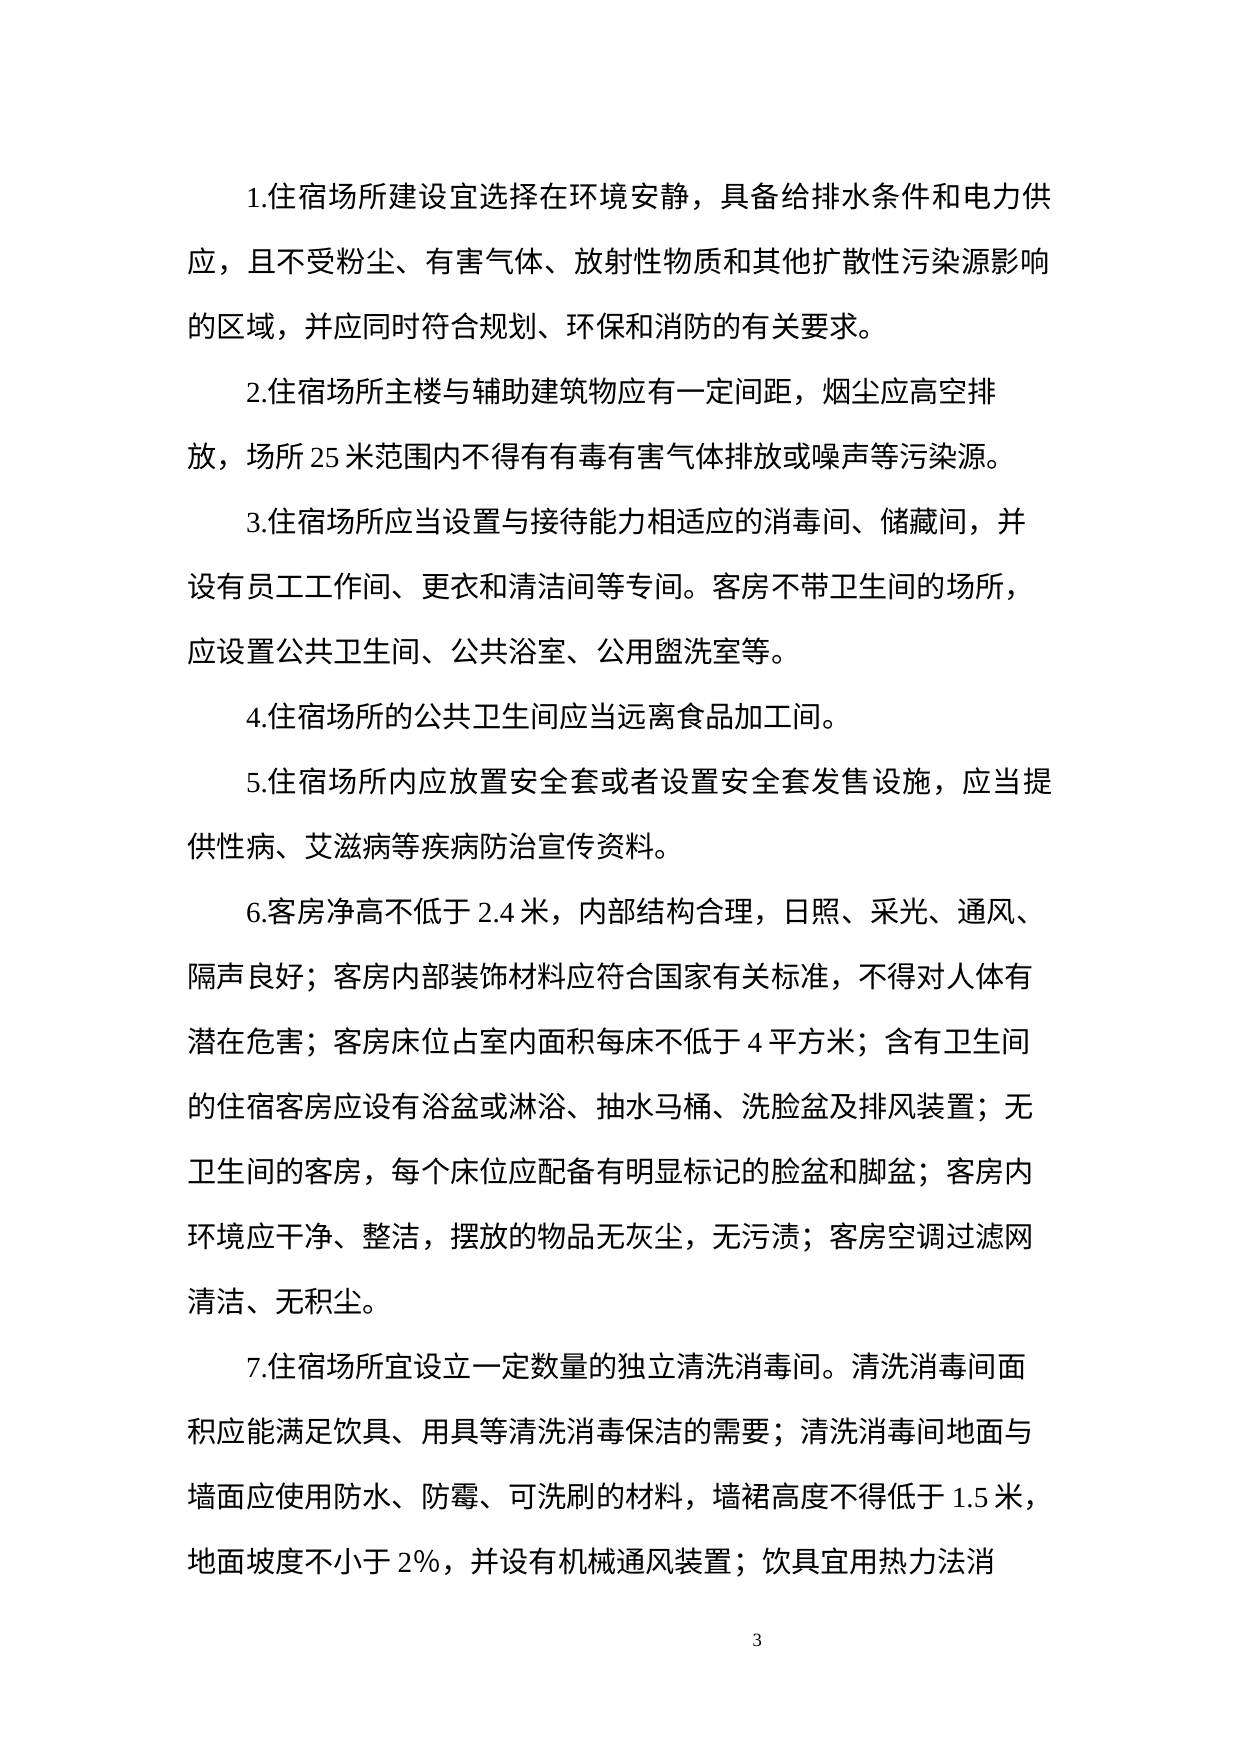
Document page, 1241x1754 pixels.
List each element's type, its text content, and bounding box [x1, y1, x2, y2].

list 住宿场所建设宜选择在环境安静，具备给排水条件和电力供应，且不受粉尘、有害气体、放射性物质和其他扩散性污染源影响的区域，并应同时符合规划、环保和消防的有关要求。 [187, 162, 1053, 357]
list 住宿场所主楼与辅助建筑物应有一定间距，烟尘应高空排放，场所25米范围内不得有有毒有害气体排放或噪声等污染源。 [187, 357, 1053, 487]
list 住宿场所内应放置安全套或者设置安全套发售设施，应当提供性病、艾滋病等疾病防治宣传资料。 [187, 747, 1053, 877]
list 客房净高不低于2.4米，内部结构合理，日照、采光、通风、隔声良好；客房内部装饰材料应符合国家有关标准，不得对人体有潜在危害；客房床位占室内面积每床不低于4平方米；含有卫生间的住宿客房应设有浴盆或淋浴、抽水马桶、洗脸盆及排风装置；无卫生间的客房，每个床位应配备有明显标记的脸盆和脚盆；客房内环境应干净、整洁，摆放的物品无灰尘，无污渍；客房空调过滤网清洁、无积尘。 [187, 877, 1053, 1332]
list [187, 1332, 1053, 1592]
list 住宿场所的公共卫生间应当远离食品加工间。 [187, 682, 1053, 747]
list 住宿场所应当设置与接待能力相适应的消毒间、储藏间，并设有员工工作间、更衣和清洁间等专间。客房不带卫生间的场所，应设置公共卫生间、公共浴室、公用盥洗室等。 [187, 487, 1053, 682]
